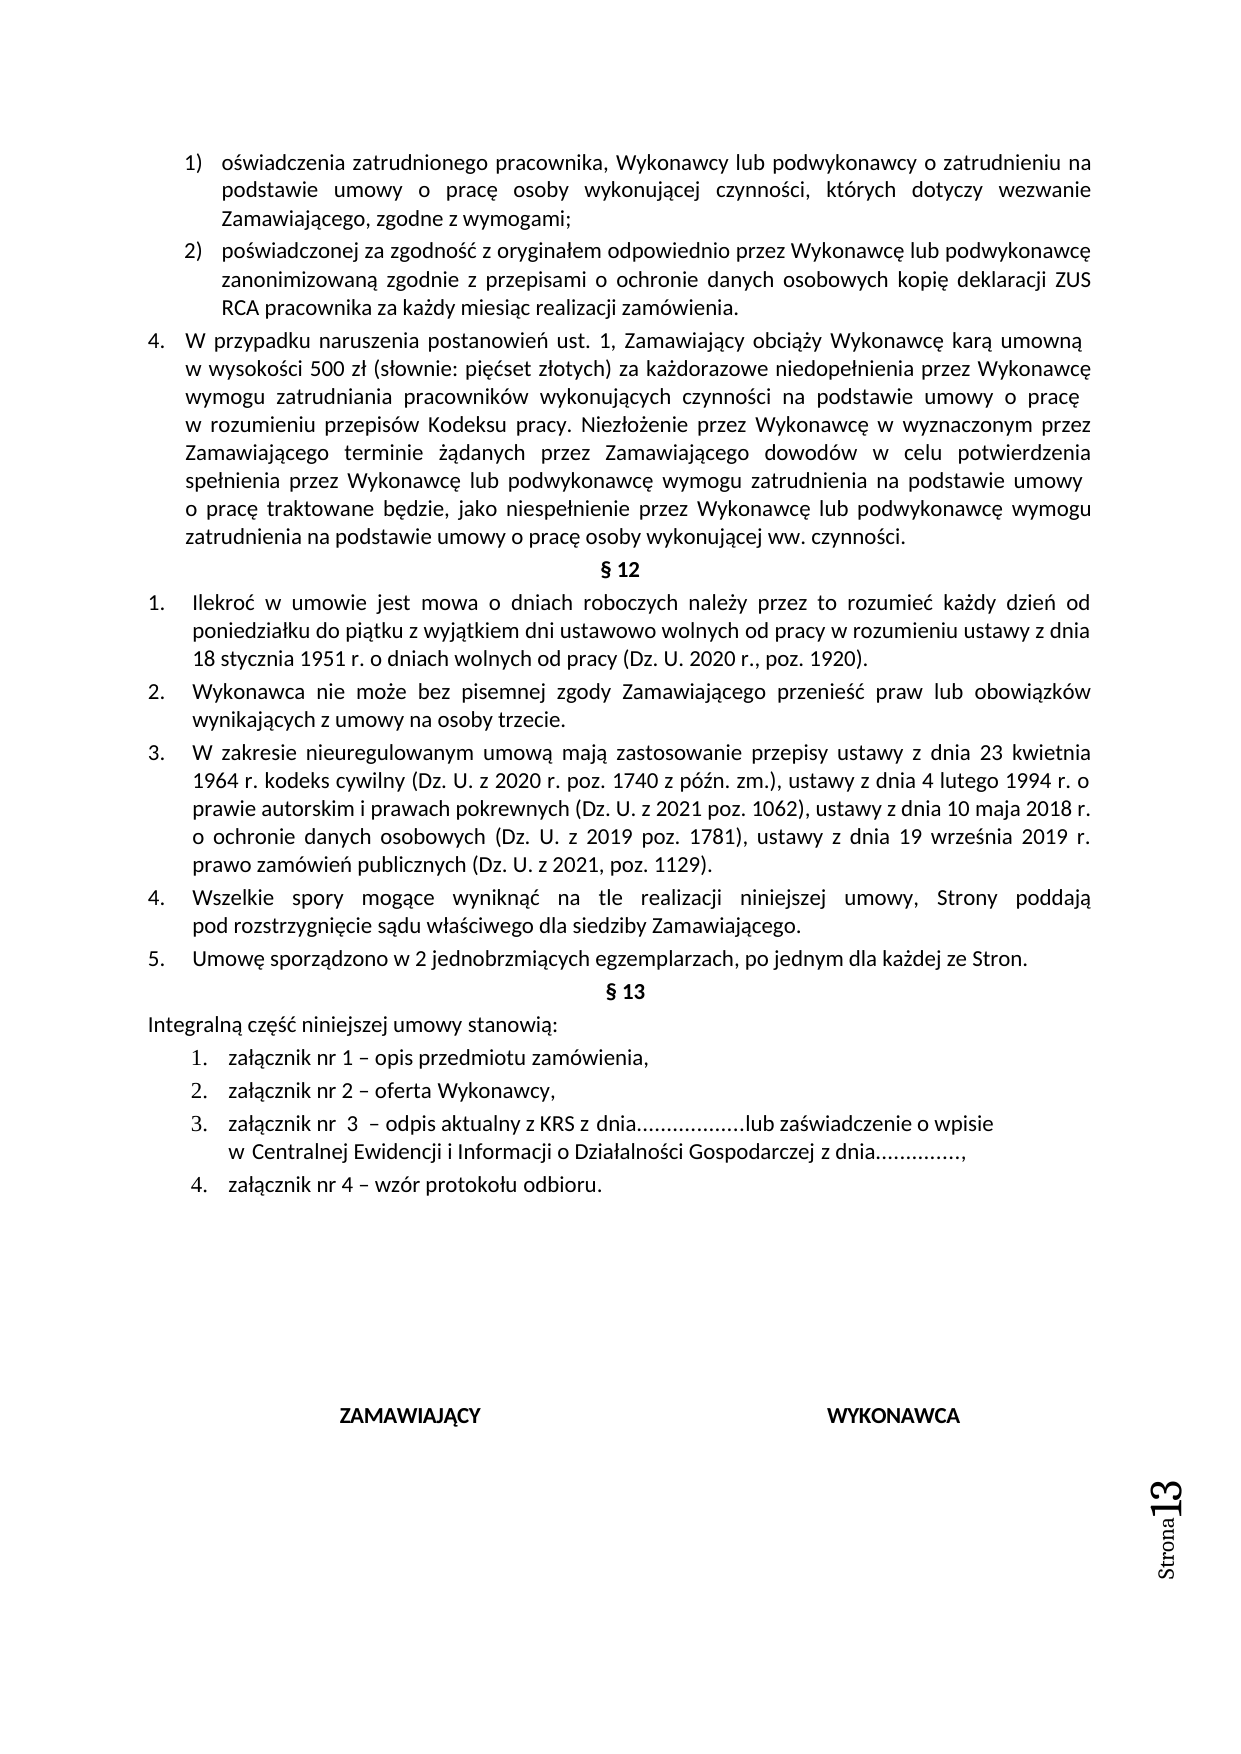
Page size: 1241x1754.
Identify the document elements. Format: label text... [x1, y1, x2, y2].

list Ilekroć w umowie jest mowa o dniach roboczych należy przez to rozumieć każdy dzień od poniedziałku do piątku z wyjątkiem dni ustawowo wolnych od pracy w rozumieniu ustawy z dnia 18 stycznia 1951 r. o dniach wolnych od pracy (Dz. U. 2020 r., poz. 1920). [148, 588, 1093, 672]
list załącznik nr 3 – odpis aktualny z KRS z dnia lub zaświadczenie o wpisie w Centralnej Ewidencji i Informacji o Działalności Gospodarczej z dnia , [191, 1109, 1093, 1165]
list oświadczenia zatrudnionego pracownika, Wykonawcy lub podwykonawcy o zatrudnieniu na podstawie umowy o pracę osoby wykonującej czynności, których dotyczy wezwanie Zamawiającego, zgodne z wymogami; [184, 148, 1093, 232]
list W zakresie nieuregulowanym umową mają zastosowanie przepisy ustawy z dnia 23 kwietnia 1964 r. kodeks cywilny (Dz. U. z 2020 r. poz. 1740 z późn. zm.), ustawy z dnia 4 lutego 1994 r. o prawie autorskim i prawach pokrewnych (Dz. U. z 2021 poz. 1062), ustawy z dnia 10 maja 2018 r. o ochronie danych osobowych (Dz. U. z 2019 poz. 1781), ustawy z dnia 19 września 2019 r. prawo zamówień publicznych (Dz. U. z 2021, poz. 1129). [148, 738, 1093, 878]
list Umowę sporządzono w 2 jednobrzmiących egzemplarzach, po jednym dla każdej ze Stron. [148, 944, 1093, 972]
text ZAMAWIAJĄCY WYKONAWCA [339, 1401, 1093, 1429]
list załącznik nr 4 – wzór protokołu odbioru. [191, 1170, 1093, 1198]
list W przypadku naruszenia postanowień ust. 1, Zamawiający obciąży Wykonawcę karą umowną w wysokości 500 zł (słownie: pięćset złotych) za każdorazowe niedopełnienia przez Wykonawcę wymogu zatrudniania pracowników wykonujących czynności na podstawie umowy o pracę w rozumieniu przepisów Kodeksu pracy. Niezłożenie przez Wykonawcę w wyznaczonym przez Zamawiającego terminie żądanych przez Zamawiającego dowodów w celu potwierdzenia spełnienia przez Wykonawcę lub podwykonawcę wymogu zatrudnienia na podstawie umowy o pracę traktowane będzie, jako niespełnienie przez Wykonawcę lub podwykonawcę wymogu zatrudnienia na podstawie umowy o pracę osoby wykonującej ww. czynności. [148, 326, 1093, 550]
list załącznik nr 1 – opis przedmiotu zamówienia, [191, 1043, 1093, 1071]
text Integralną część niniejszej umowy stanowią: [148, 1010, 1093, 1038]
list poświadczonej za zgodność z oryginałem odpowiednio przez Wykonawcę lub podwykonawcę zanonimizowaną zgodnie z przepisami o ochronie danych osobowych kopię deklaracji ZUS RCA pracownika za każdy miesiąc realizacji zamówienia. [184, 237, 1093, 321]
text § 13 [605, 977, 1093, 1005]
list załącznik nr 2 – oferta Wykonawcy, [191, 1076, 1093, 1104]
text § 12 [148, 555, 1093, 583]
list Wykonawca nie może bez pisemnej zgody Zamawiającego przenieść praw lub obowiązków wynikających z umowy na osoby trzecie. [148, 677, 1093, 733]
list Wszelkie spory mogące wyniknąć na tle realizacji niniejszej umowy, Strony poddają pod rozstrzygnięcie sądu właściwego dla siedziby Zamawiającego. [148, 883, 1093, 939]
